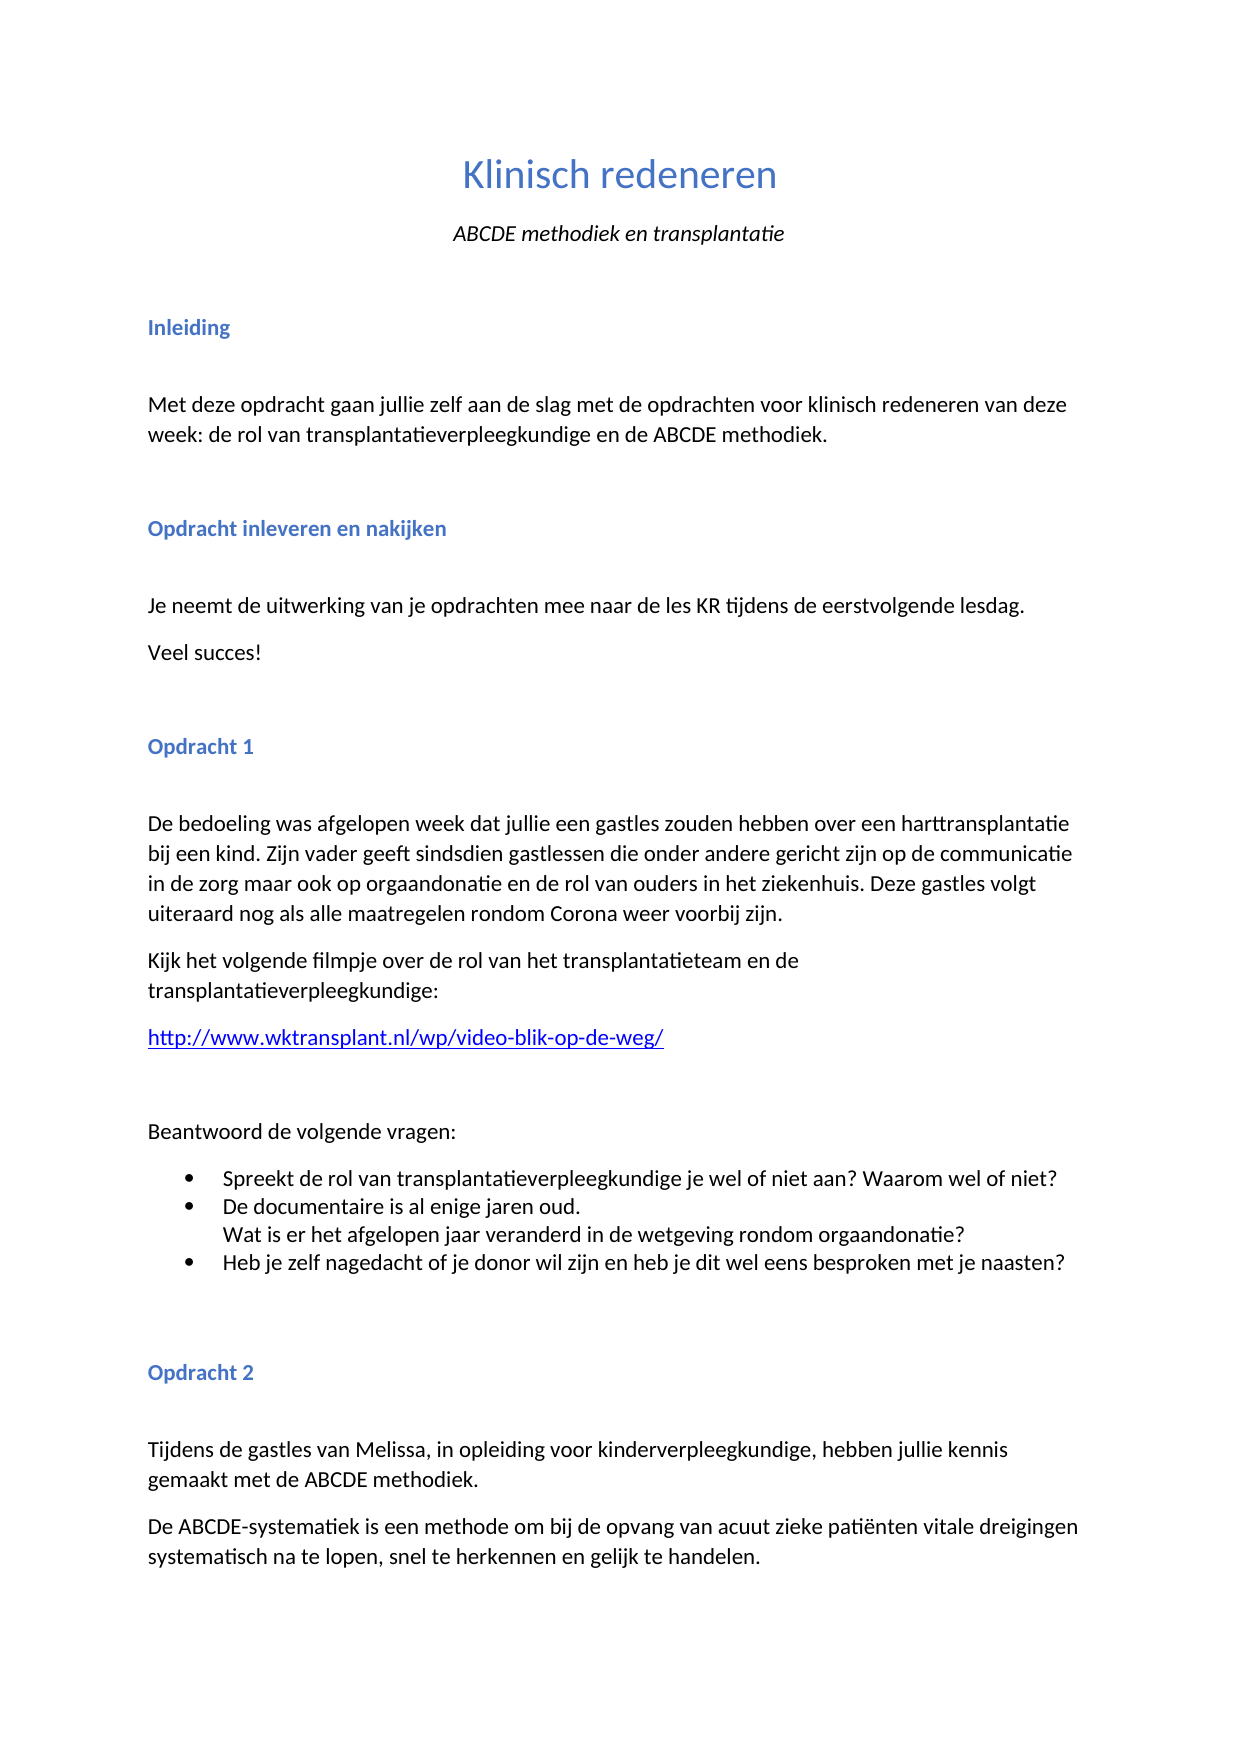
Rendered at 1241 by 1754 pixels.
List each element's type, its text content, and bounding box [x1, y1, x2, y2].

list Heb je zelf nagedacht of je donor wil zijn en heb je dit wel eens besproken met je naasten? [185, 1248, 1093, 1276]
list Wat is er het afgelopen jaar veranderd in de wetgeving rondom orgaandonatie? [223, 1220, 1093, 1248]
text Opdracht 1 [148, 732, 1093, 790]
list De documentaire is al enige jaren oud. [185, 1192, 1093, 1220]
text Opdracht inleveren en nakijken [148, 514, 1093, 572]
text Opdracht 2 [148, 1358, 1093, 1416]
text Tijdens de gastles van Melissa, in opleiding voor kinderverpleegkundige, hebben jullie kennis gemaakt met de ABCDE methodiek. [148, 1435, 1093, 1493]
text ABCDE methodiek en transplantatie [148, 219, 1093, 247]
text Kijk het volgende filmpje over de rol van het transplantatieteam en de transplantatieverpleegkundige: [148, 946, 1093, 1004]
text De bedoeling was afgelopen week dat jullie een gastles zouden hebben over een harttransplantatie bij een kind. Zijn vader geeft sindsdien gastlessen die onder andere gericht zijn op de communicatie in de zorg maar ook op orgaandonatie en de rol van ouders in het ziekenhuis. Deze gastles volgt uiteraard nog als alle maatregelen rondom Corona weer voorbij zijn. [148, 809, 1093, 927]
list Spreekt de rol van transplantatieverpleegkundige je wel of niet aan? Waarom wel of niet? [185, 1164, 1093, 1192]
text De ABCDE-systematiek is een methode om bij de opvang van acuut zieke patiënten vitale dreigingen systematisch na te lopen, snel te herkennen en gelijk te handelen. [148, 1512, 1093, 1570]
text Klinisch redeneren [148, 148, 1093, 198]
text Inleiding [148, 313, 1093, 341]
text Veel succes! [148, 638, 1093, 666]
text http://www.wktransplant.nl/wp/video-blik-op-de-weg/ [148, 1023, 1093, 1051]
text Met deze opdracht gaan jullie zelf aan de slag met de opdrachten voor klinisch redeneren van deze week: de rol van transplantatieverpleegkundige en de ABCDE methodiek. [148, 360, 1093, 448]
text Je neemt de uitwerking van je opdrachten mee naar de les KR tijdens de eerstvolgende lesdag. [148, 591, 1093, 619]
text Beantwoord de volgende vragen: [148, 1117, 1093, 1145]
